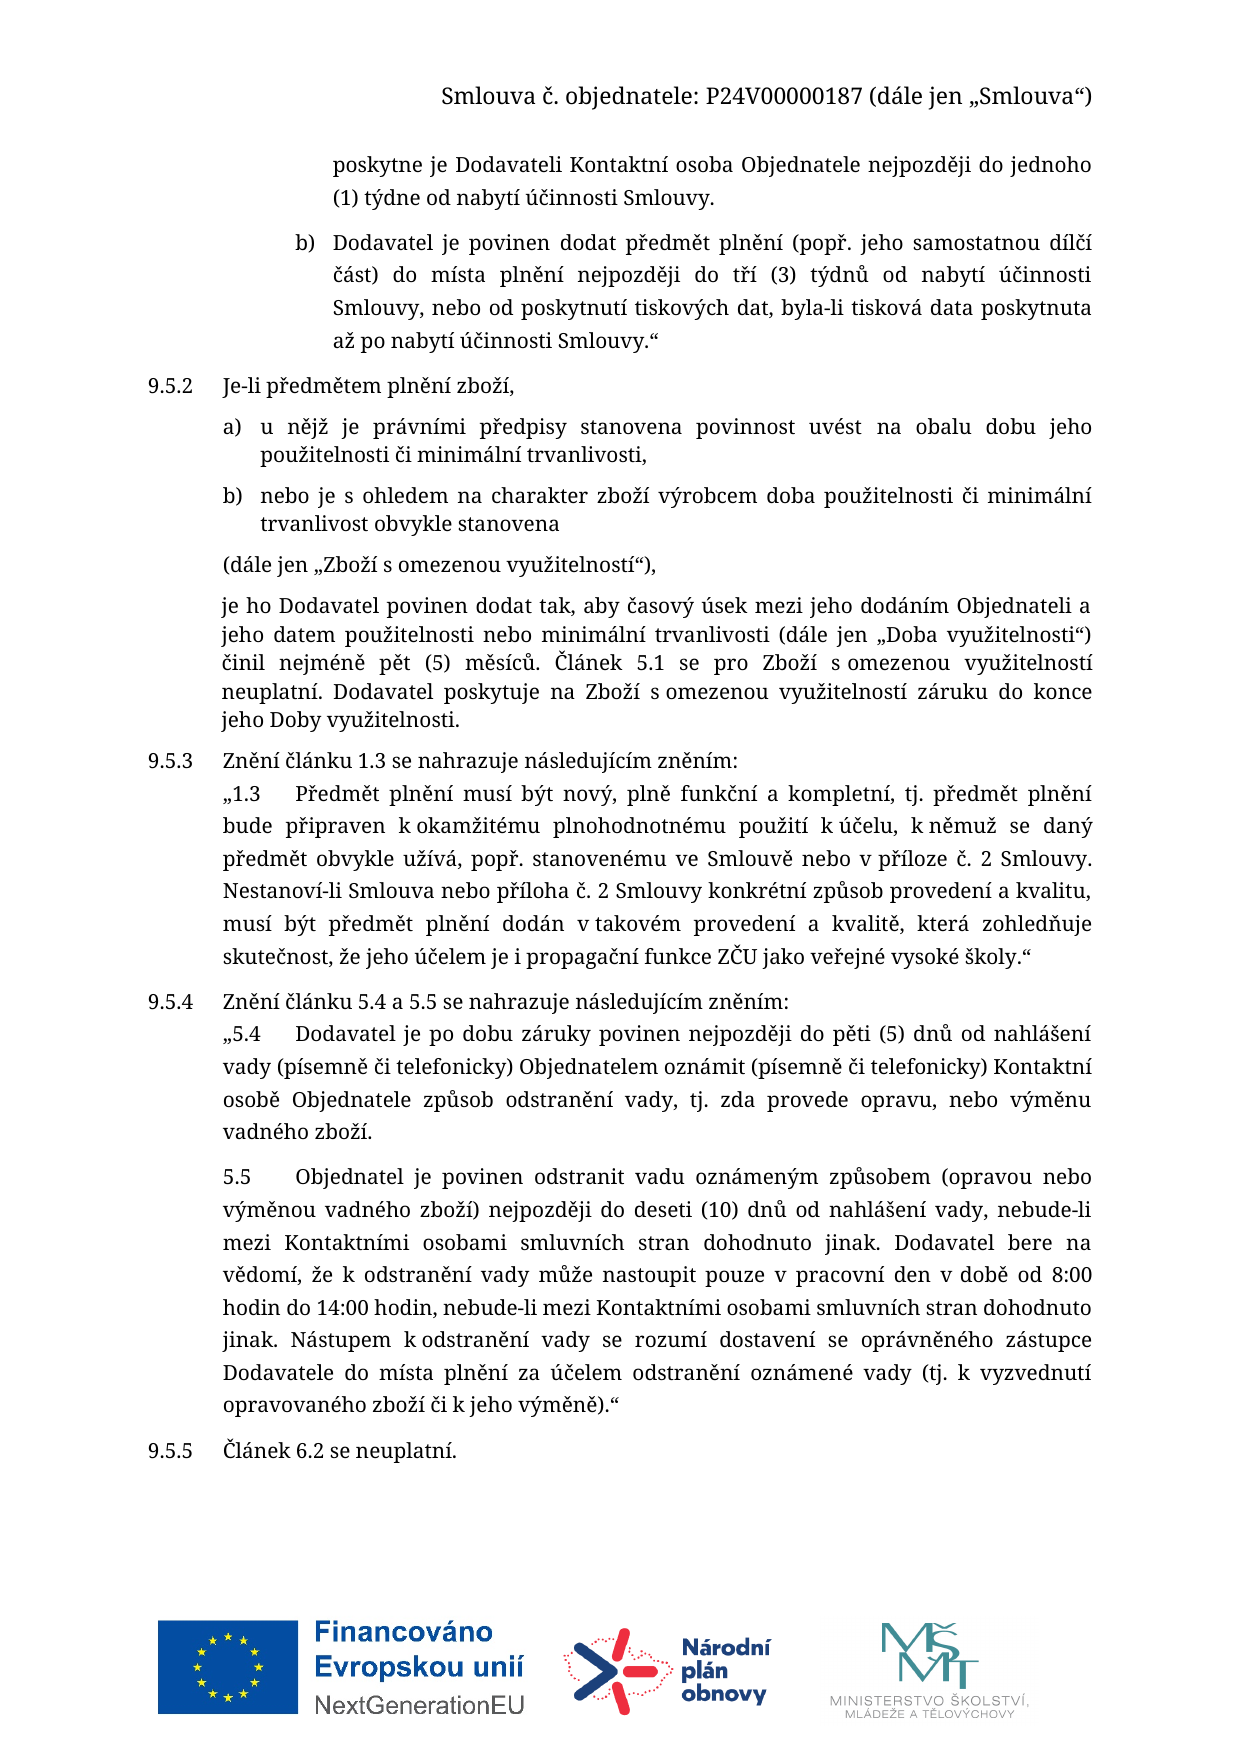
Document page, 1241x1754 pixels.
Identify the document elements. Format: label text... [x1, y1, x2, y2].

list nebo je s ohledem na charakter zboží výrobcem doba použitelnosti či minimální trvanlivost obvykle stanovena [223, 481, 1093, 538]
text (dále jen „Zboží s omezenou využitelností“), [223, 551, 1093, 579]
list Je-li předmětem plnění zboží, [148, 371, 1093, 399]
picture [147, 1605, 789, 1726]
list Znění článku 5.4 a 5.5 se nahrazuje následujícím zněním: [148, 987, 1093, 1015]
list „5.4 Dodavatel je po dobu záruky povinen nejpozději do pěti (5) dnů od nahlášení vady (písemně či telefonicky) Objednatelem oznámit (písemně či telefonicky) Kontaktní osobě Objednatele způsob odstranění vady, tj. zda provede opravu, nebo výměnu vadného zboží. [223, 1019, 1093, 1146]
list 5.5 Objednatel je povinen odstranit vadu oznámeným způsobem (opravou nebo výměnou vadného zboží) nejpozději do deseti (10) dnů od nahlášení vady, nebude-li mezi Kontaktními osobami smluvních stran dohodnuto jinak. Dodavatel bere na vědomí, že k odstranění vady může nastoupit pouze v pracovní den v době od 8:00 hodin do 14:00 hodin, nebude-li mezi Kontaktními osobami smluvních stran dohodnuto jinak. Nástupem k odstranění vady se rozumí dostavení se oprávněného zástupce Dodavatele do místa plnění za účelem odstranění oznámené vady (tj. k vyzvednutí opravovaného zboží či k jeho výměně).“ [223, 1162, 1093, 1419]
list Článek 6.2 se neuplatní. [148, 1436, 1093, 1464]
list Znění článku 1.3 se nahrazuje následujícím zněním: [148, 746, 1093, 774]
list „1.3 Předmět plnění musí být nový, plně funkční a kompletní, tj. předmět plnění bude připraven k okamžitému plnohodnotnému použití k účelu, k němuž se daný předmět obvykle užívá, popř. stanovenému ve Smlouvě nebo v příloze č. 2 Smlouvy. Nestanoví-li Smlouva nebo příloha č. 2 Smlouvy konkrétní způsob provedení a kvalitu, musí být předmět plnění dodán v takovém provedení a kvalitě, která zohledňuje skutečnost, že jeho účelem je i propagační funkce ZČU jako veřejné vysoké školy.“ [223, 779, 1093, 970]
list Dodavatel je povinen dodat předmět plnění (popř. jeho samostatnou dílčí část) do místa plnění nejpozději do tří (3) týdnů od nabytí účinnosti Smlouvy, nebo od poskytnutí tiskových dat, byla-li tisková data poskytnuta až po nabytí účinnosti Smlouvy.“ [295, 228, 1093, 354]
text je ho Dodavatel povinen dodat tak, aby časový úsek mezi jeho dodáním Objednateli a jeho datem použitelnosti nebo minimální trvanlivosti (dále jen „Doba využitelnosti“) činil nejméně pět (5) měsíců. Článek 5.1 se pro Zboží s omezenou využitelností neuplatní. Dodavatel poskytuje na Zboží s omezenou využitelností záruku do konce jeho Doby využitelnosti. [221, 591, 1093, 734]
list u nějž je právními předpisy stanovena povinnost uvést na obalu dobu jeho použitelnosti či minimální trvanlivosti, [223, 412, 1093, 469]
picture [820, 1616, 1039, 1726]
